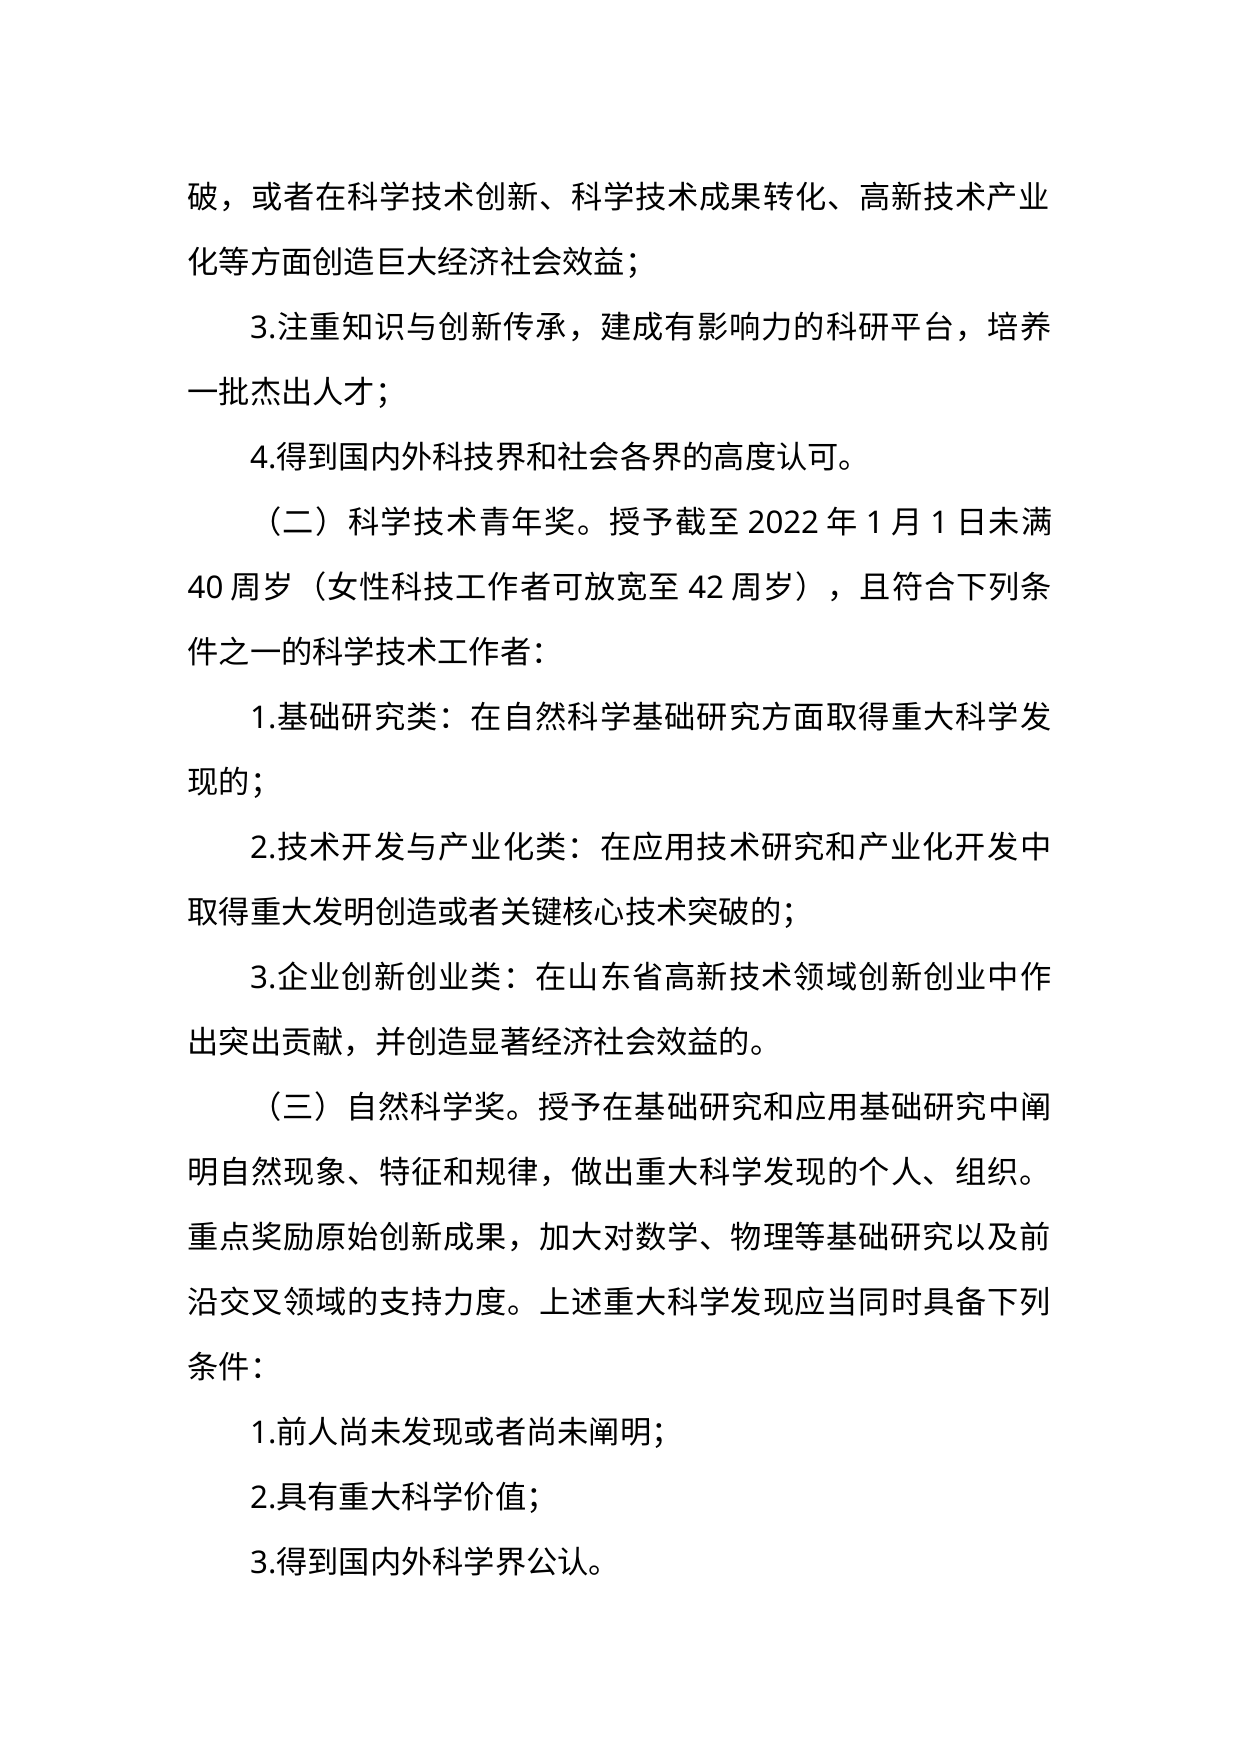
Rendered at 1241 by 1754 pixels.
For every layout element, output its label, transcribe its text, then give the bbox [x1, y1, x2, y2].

text 4.得到国内外科技界和社会各界的高度认可。 [187, 422, 1053, 487]
text 2.技术开发与产业化类：在应用技术研究和产业化开发中取得重大发明创造或者关键核心技术突破的； [187, 812, 1053, 942]
text 1.前人尚未发现或者尚未阐明； [187, 1397, 1053, 1462]
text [187, 162, 1053, 292]
text （三）自然科学奖。授予在基础研究和应用基础研究中阐明自然现象、特征和规律，做出重大科学发现的个人、组织。重点奖励原始创新成果，加大对数学、物理等基础研究以及前沿交叉领域的支持力度。上述重大科学发现应当同时具备下列条件： [187, 1072, 1053, 1397]
text 3.注重知识与创新传承，建成有影响力的科研平台，培养一批杰出人才； [187, 292, 1053, 422]
text 1.基础研究类：在自然科学基础研究方面取得重大科学发现的； [187, 682, 1053, 812]
text 2.具有重大科学价值； [187, 1462, 1053, 1527]
text 3.得到国内外科学界公认。 [187, 1527, 1053, 1592]
text （二）科学技术青年奖。授予截至2022年1月1日未满40周岁（女性科技工作者可放宽至42周岁），且符合下列条件之一的科学技术工作者： [187, 487, 1053, 682]
text 3.企业创新创业类：在山东省高新技术领域创新创业中作出突出贡献，并创造显著经济社会效益的。 [187, 942, 1053, 1072]
